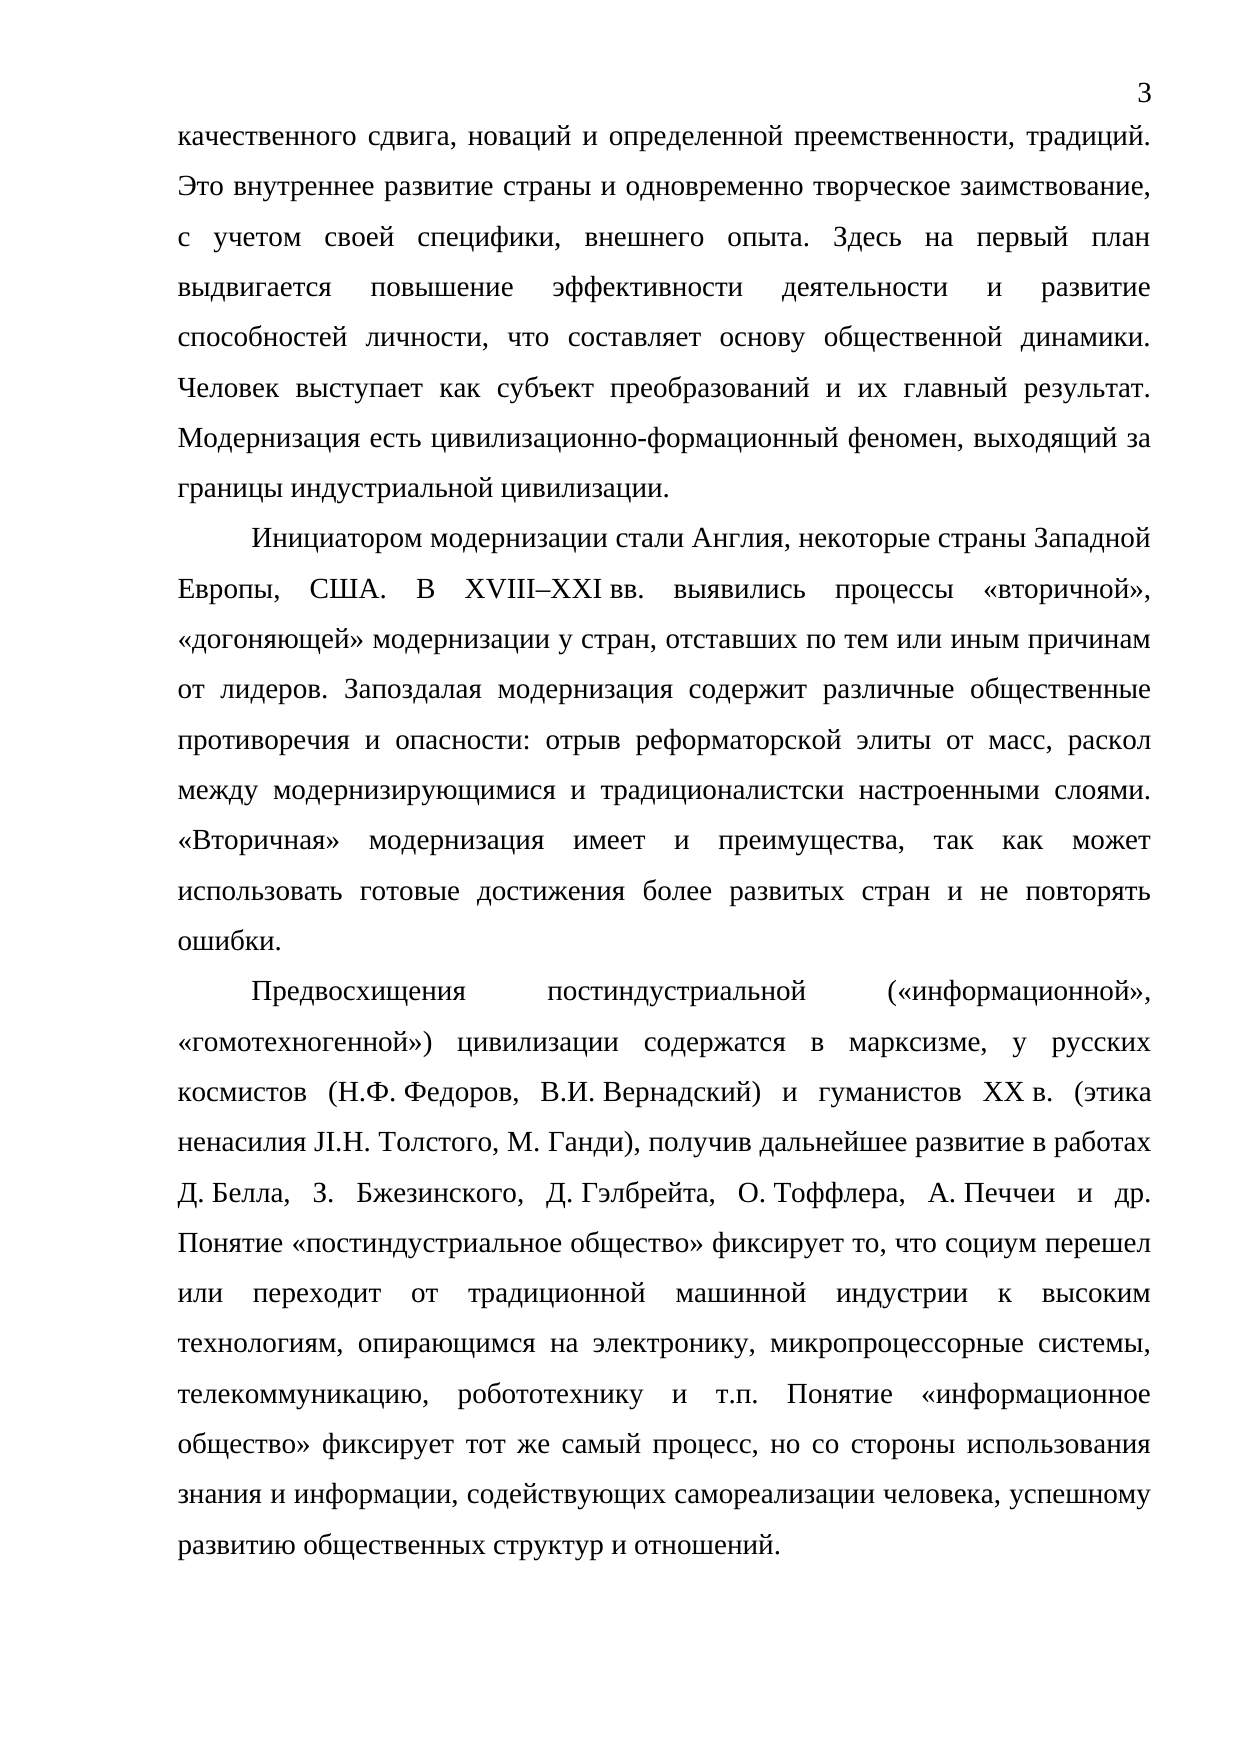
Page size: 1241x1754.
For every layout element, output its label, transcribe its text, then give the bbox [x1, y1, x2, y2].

text Инициатором модернизации стали Англия, некоторые страны Западной Европы, США. В XVIII–XXI вв. выявились процессы «вторичной», «догоняющей» модернизации у стран, отставших по тем или иным причинам от лидеров. Запоздалая модернизация содержит различные общественные противоречия и опасности: отрыв реформаторской элиты от масс, раскол между модернизирующимися и традиционалистски настроенными слоями. «Вторичная» модернизация имеет и преимущества, так как может использовать готовые достижения более развитых стран и не повторять ошибки. [177, 521, 1152, 957]
text Предвосхищения постиндустриальной («информационной», «гомотехногенной») цивилизации содержатся в марксизме, у русских космистов (Н.Ф. Федоров, В.И. Вернадский) и гуманистов XX в. (этика ненасилия JI.H. Толстого, М. Ганди), получив дальнейшее развитие в работах Д. Белла, З. Бжезинского, Д. Гэлбрейта, О. Тоффлера, А. Печчеи и др. Понятие «постиндустриальное общество» фиксирует то, что социум перешел или переходит от традиционной машинной индустрии к высоким технологиям, опирающимся на электронику, микропроцессорные системы, телекоммуникацию, робототехнику и т.п. Понятие «информационное общество» фиксирует тот же самый процесс, но со стороны использования знания и информации, содействующих самореализации человека, успешному развитию общественных структур и отношений. [177, 973, 1152, 1560]
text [177, 118, 1152, 504]
